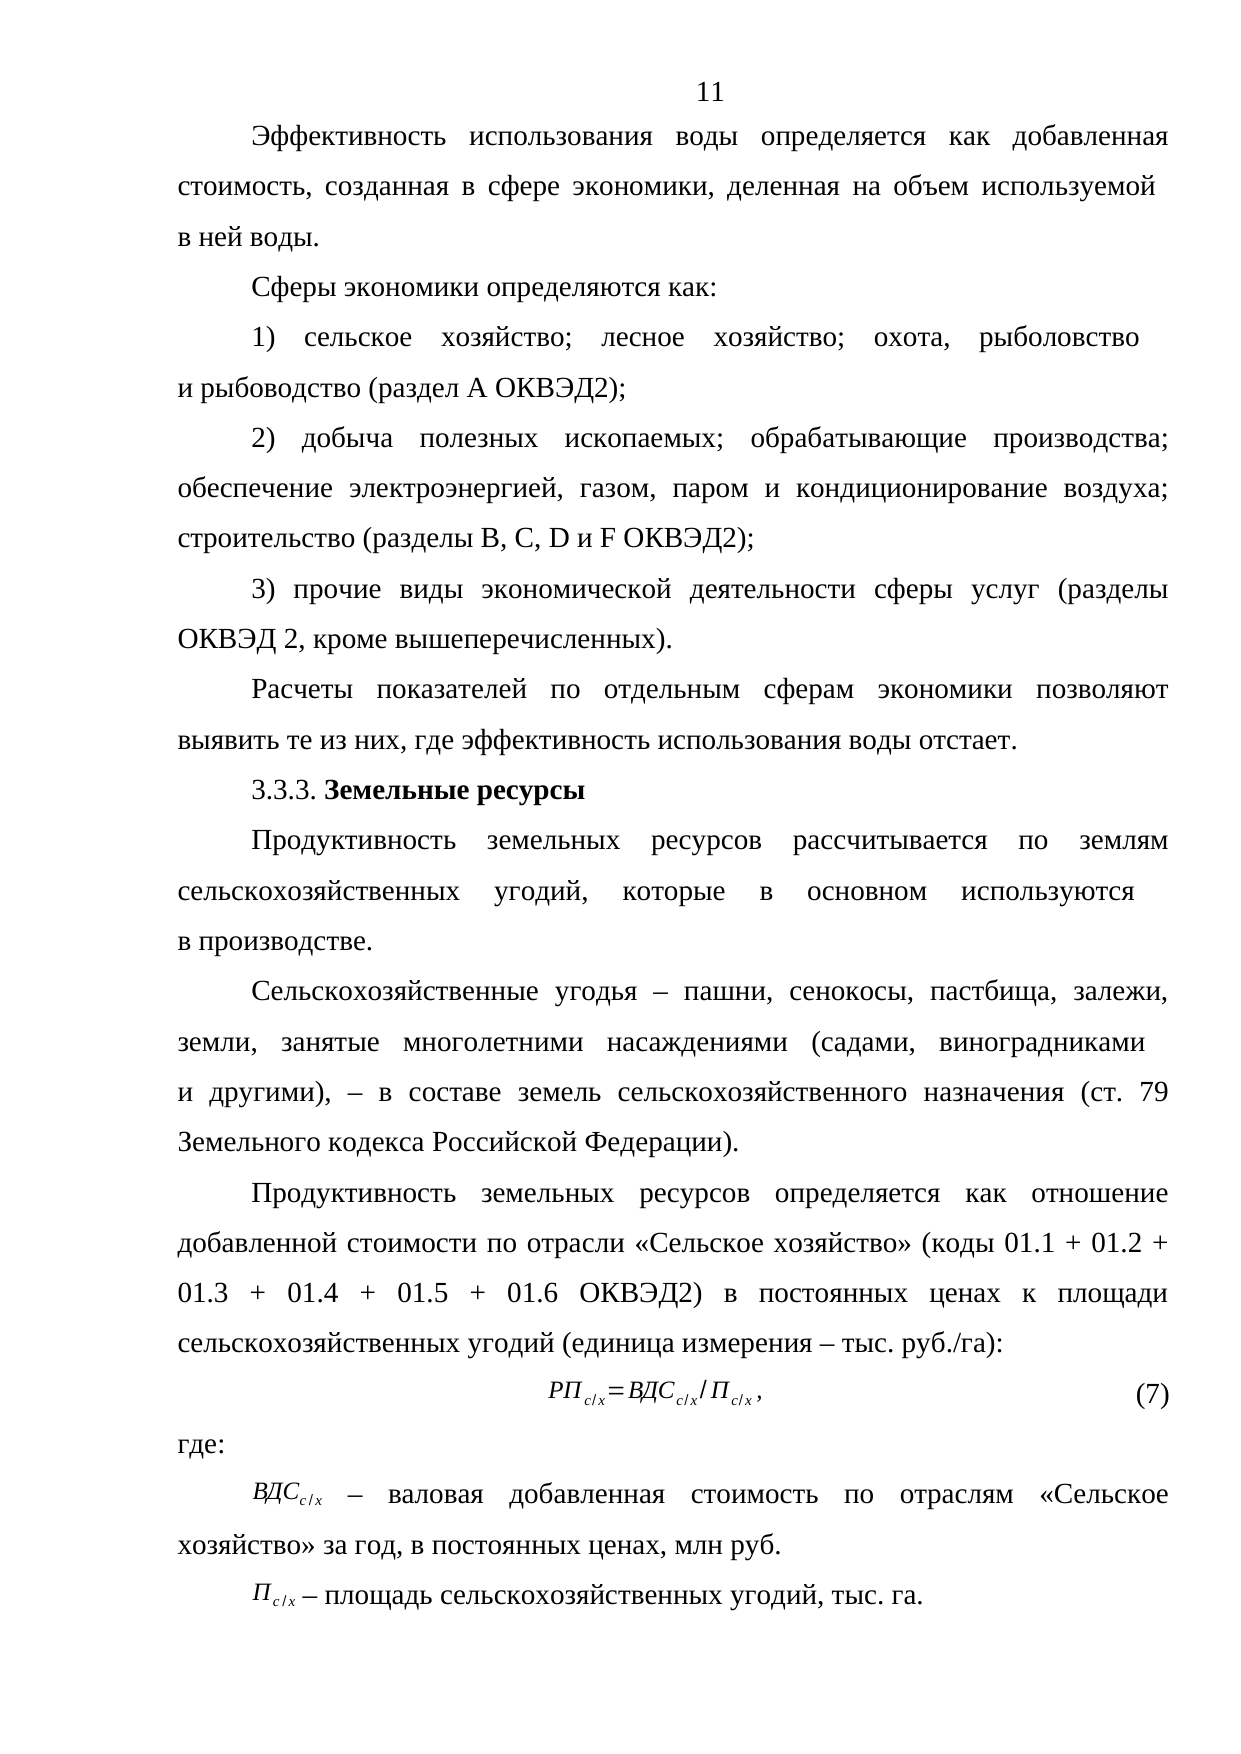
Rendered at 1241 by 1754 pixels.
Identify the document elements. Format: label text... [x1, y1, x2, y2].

text Продуктивность земельных ресурсов определяется как отношение добавленной стоимости по отрасли «Сельское хозяйство» (коды 01.1 + 01.2 + 01.3 + 01.4 + 01.5 + 01.6 ОКВЭД2) в постоянных ценах к площади сельскохозяйственных угодий (единица измерения – тыс. руб./га): [177, 1175, 1169, 1359]
text Продуктивность земельных ресурсов рассчитывается по землям сельскохозяйственных угодий, которые в основном используются в производстве. [177, 822, 1169, 957]
text Сельскохозяйственные угодья – пашни, сенокосы, пастбища, залежи, земли, занятые многолетними насаждениями (садами, виноградниками и другими), – в составе земель сельскохозяйственного назначения (ст. 79 Земельного кодекса Российской Федерации). [177, 973, 1169, 1158]
text – валовая добавленная стоимость по отраслям «Сельское хозяйство» за год, в постоянных ценах, млн руб. [177, 1477, 1169, 1560]
text – площадь сельскохозяйственных угодий, тыс. га. [177, 1577, 1169, 1611]
text где: [177, 1426, 1169, 1460]
text Сферы экономики определяются как: [177, 269, 1169, 303]
text Эффективность использования воды определяется как добавленная стоимость, созданная в сфере экономики, деленная на объем используемой в ней воды. [177, 118, 1169, 252]
text 3) прочие виды экономической деятельности сферы услуг (разделы ОКВЭД 2, кроме вышеперечисленных). [177, 571, 1169, 655]
text 2) добыча полезных ископаемых; обрабатывающие производства; обеспечение электроэнергией, газом, паром и кондиционирование воздуха; строительство (разделы B, C, D и F ОКВЭД2); [177, 420, 1169, 554]
text (7) [252, 1376, 1169, 1409]
text Расчеты показателей по отдельным сферам экономики позволяют выявить те из них, где эффективность использования воды отстает. [177, 672, 1169, 755]
text 3.3.3. Земельные ресурсы [177, 772, 1169, 806]
text 1) сельское хозяйство; лесное хозяйство; охота, рыболовство и рыбоводство (раздел А ОКВЭД2); [177, 319, 1169, 403]
